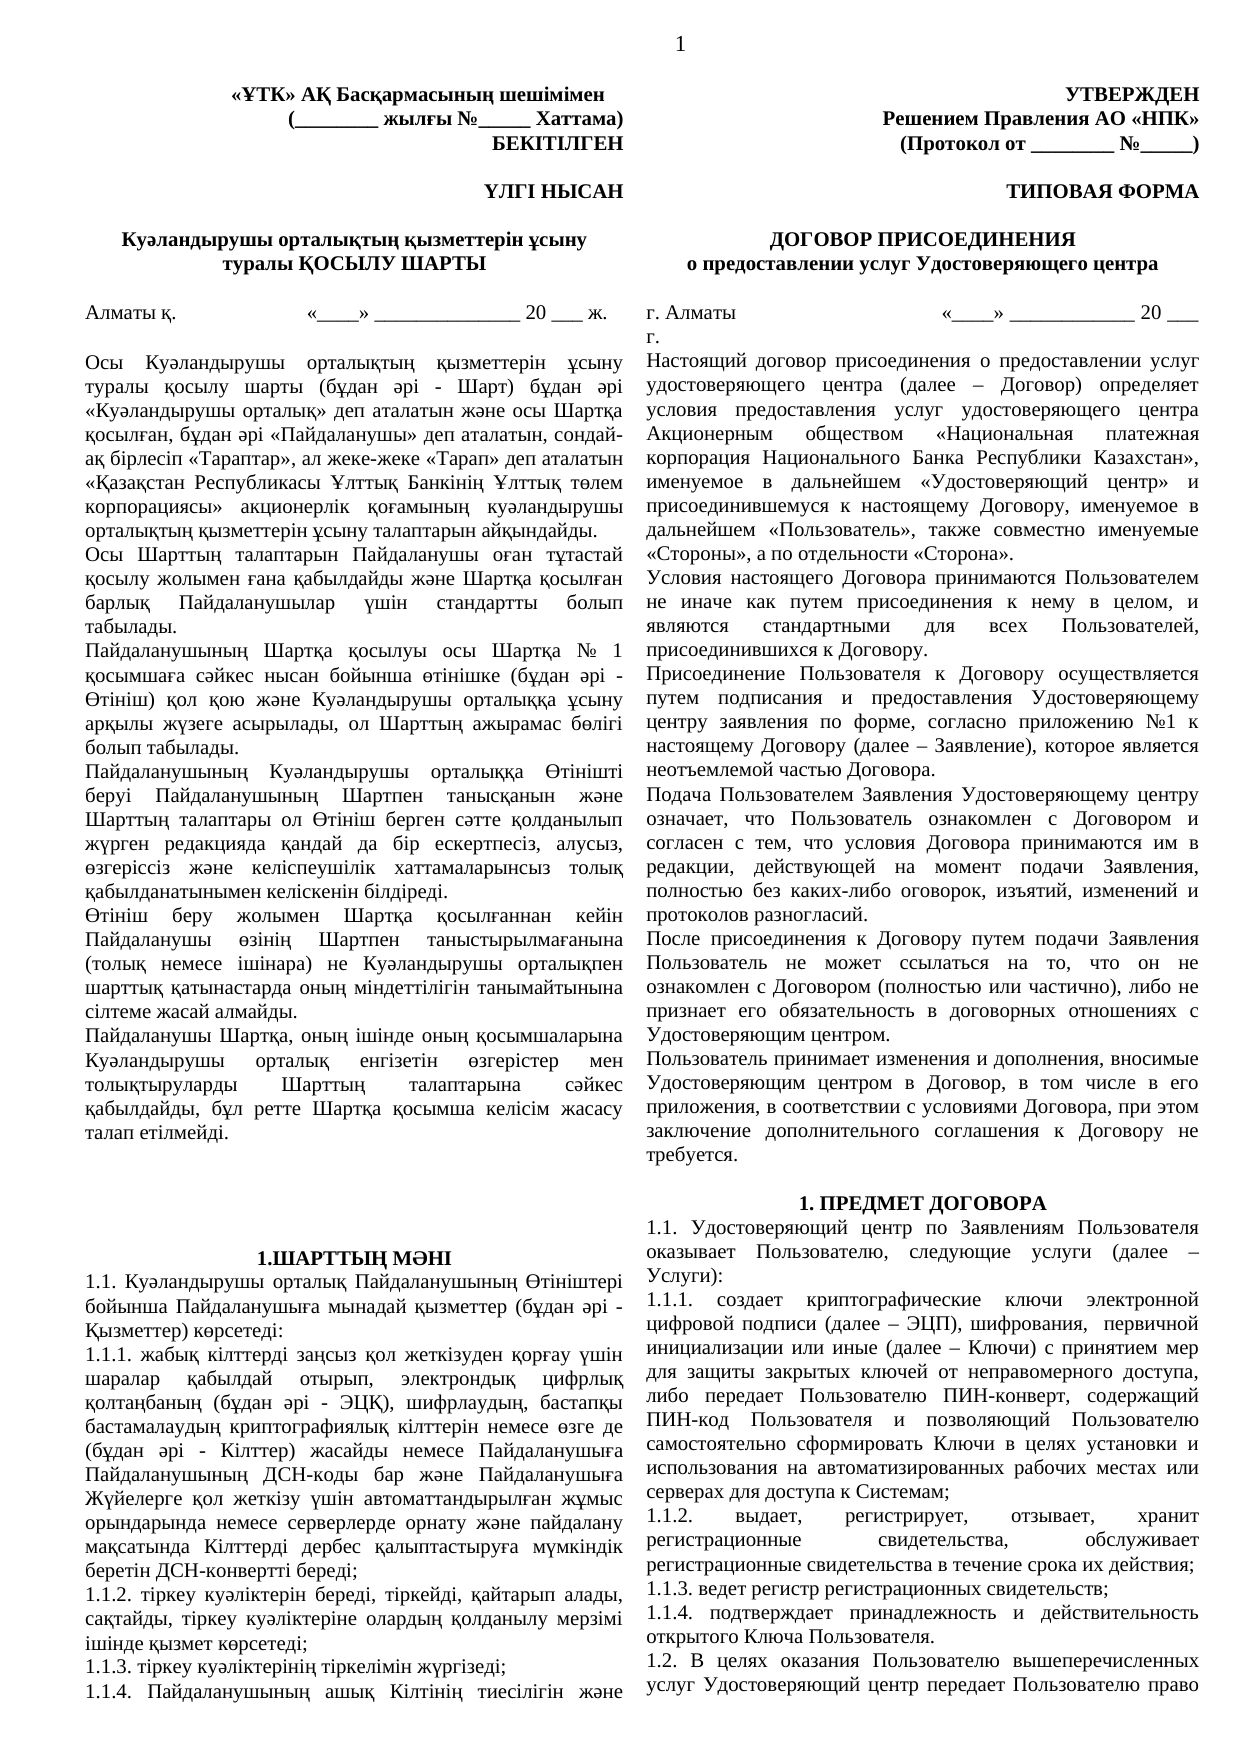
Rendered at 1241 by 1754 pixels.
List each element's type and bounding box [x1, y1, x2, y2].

table_header [74, 82, 635, 1709]
table_header [635, 82, 1211, 1709]
